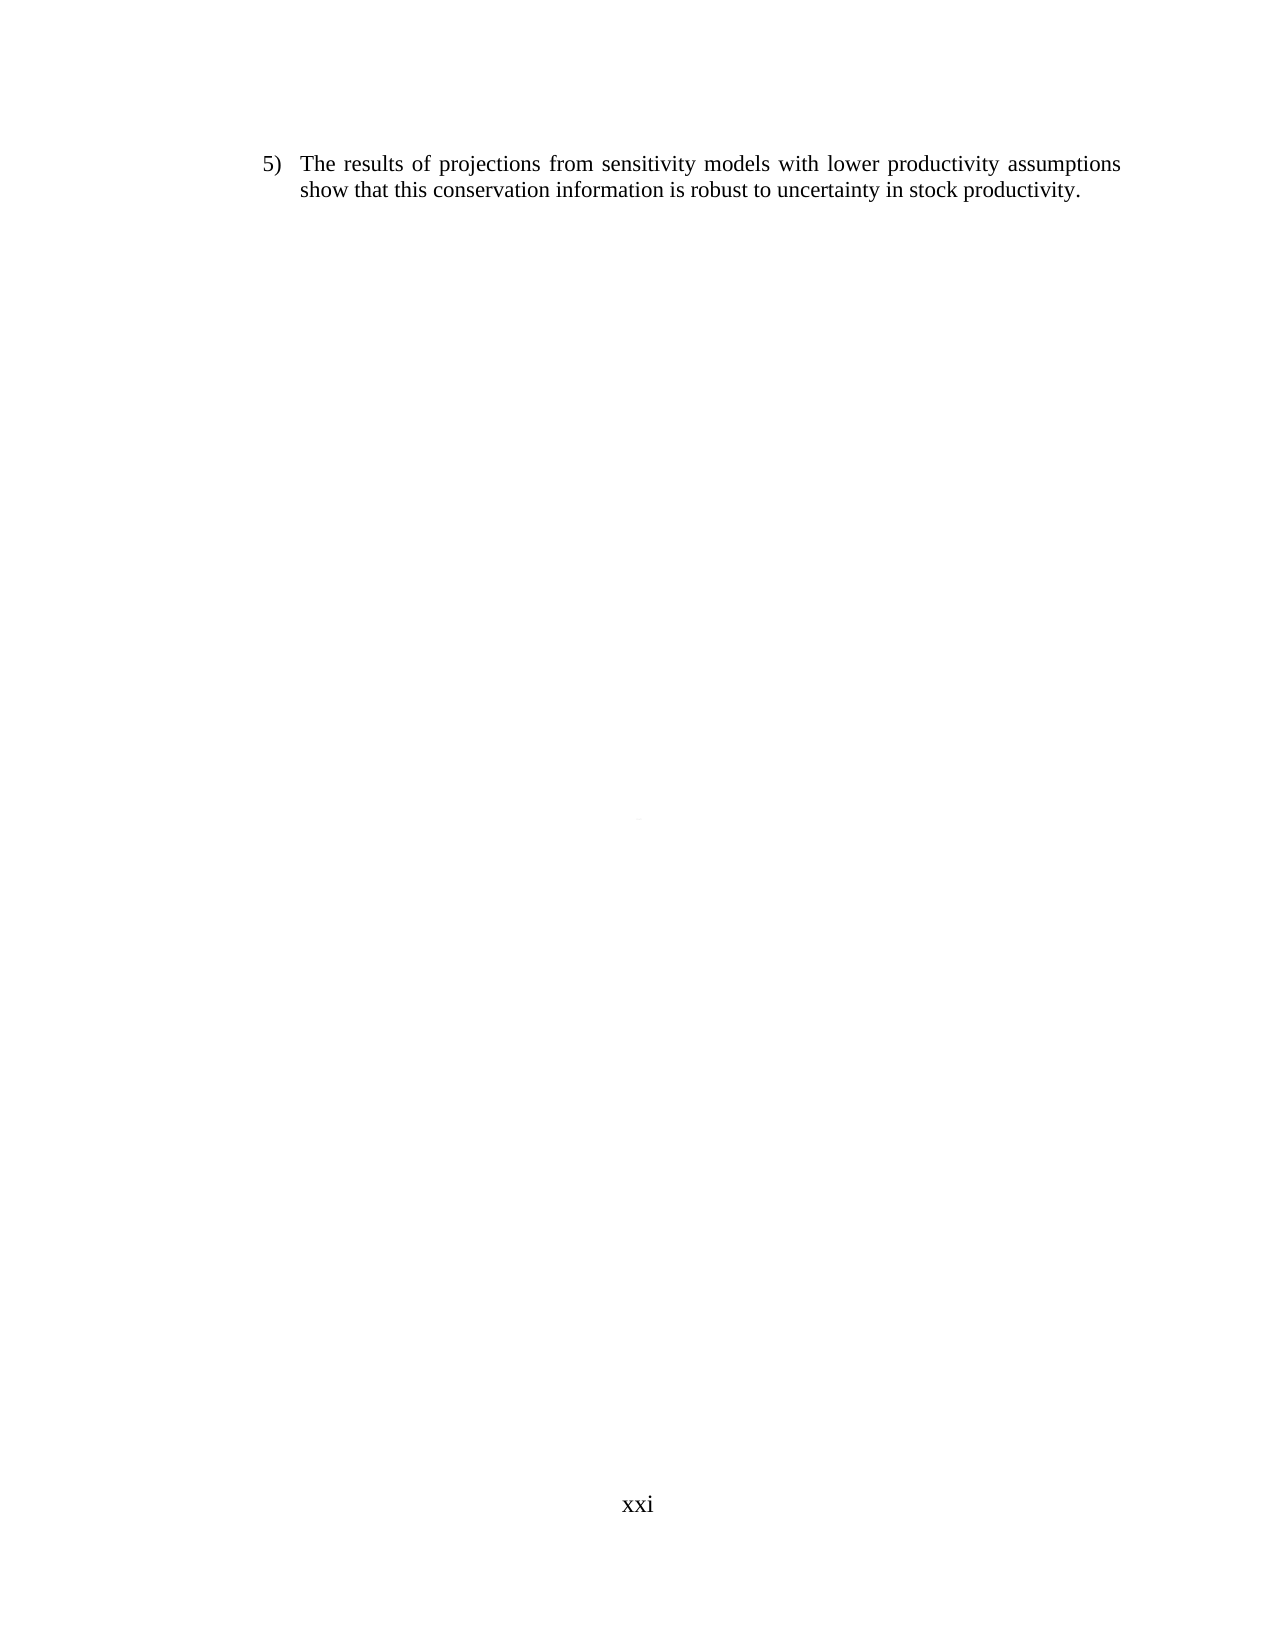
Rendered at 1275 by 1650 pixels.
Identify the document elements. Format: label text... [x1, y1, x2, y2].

list The results of projections from sensitivity models with lower productivity assumptions show that this conservation information is robust to uncertainty in stock productivity. [262, 150, 1122, 203]
